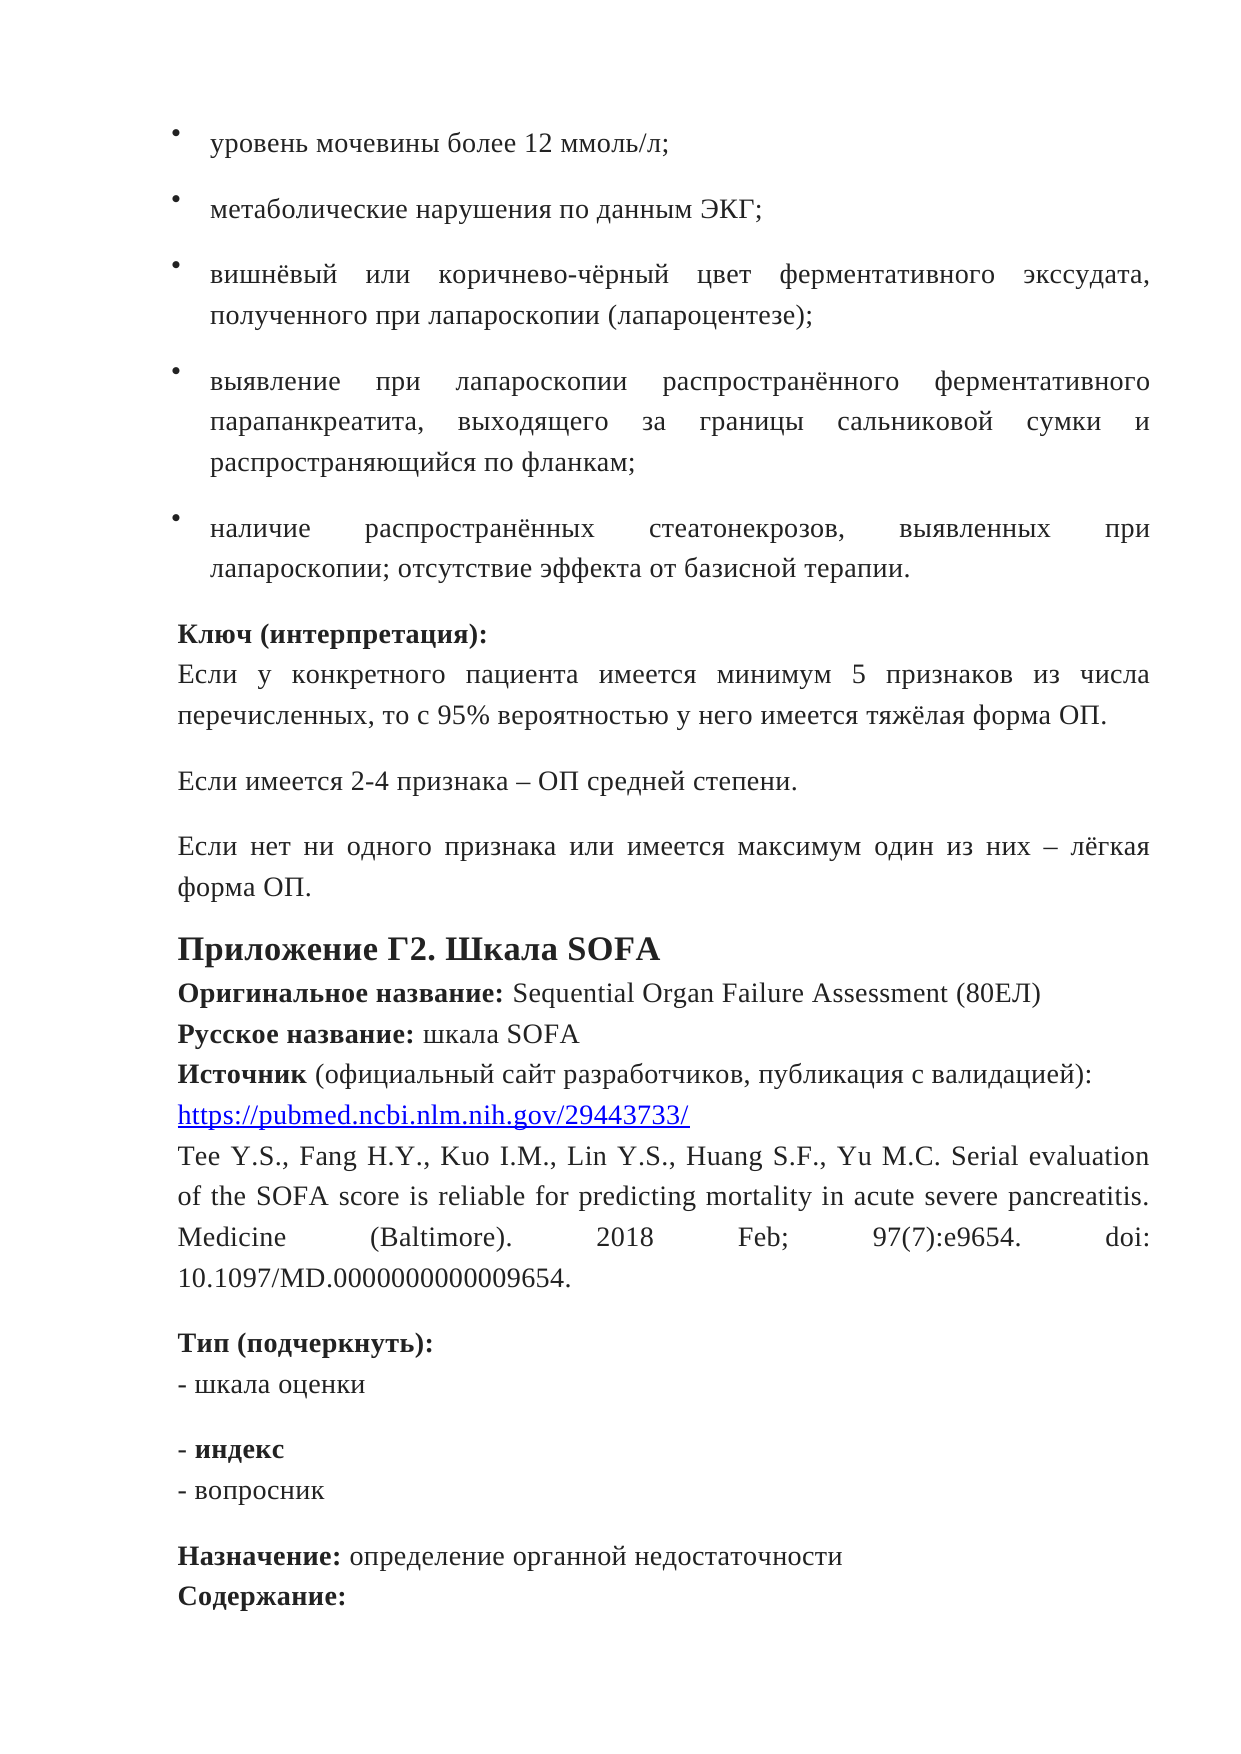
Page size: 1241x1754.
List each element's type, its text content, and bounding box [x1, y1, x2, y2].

text Приложение Г2. Шкала SOFA [177, 927, 1152, 968]
text - индекс [177, 1424, 1152, 1465]
list уровень мочевины более 12 ммоль/л; [172, 118, 1152, 159]
text Tee Y.S., Fang H.Y., Kuo I.M., Lin Y.S., Huang S.F., Yu M.C. Serial evaluation of the SOFA score is reliable for predicting mortality in acute severe pancreatitis. Medicine (Baltimore). 2018 Feb; 97(7):e9654. doi: 10.1097/MD.0000000000009654. [177, 1131, 1152, 1293]
list выявление при лапароскопии распространённого ферментативного парапанкреатита, выходящего за границы сальниковой сумки и распространяющийся по фланкам; [172, 356, 1152, 477]
text Если нет ни одного признака или имеется максимум один из них – лёгкая форма ОП. [177, 821, 1152, 902]
text https://pubmed.ncbi.nlm.nih.gov/29443733/ [177, 1090, 1152, 1131]
text Тип (подчеркнуть): [177, 1318, 1152, 1359]
list вишнёвый или коричнево-чёрный цвет ферментативного экссудата, полученного при лапароскопии (лапароцентезе); [172, 249, 1152, 331]
text Назначение: определение органной недостаточности [177, 1531, 1152, 1571]
text Если имеется 2-4 признака – ОП средней степени. [177, 756, 1152, 796]
text - вопросник [177, 1465, 1152, 1506]
text Оригинальное название: Sequential Organ Failure Assessment (80ЕЛ) [177, 968, 1152, 1009]
list наличие распространённых стеатонекрозов, выявленных при лапароскопии; отсутствие эффекта от базисной терапии. [172, 502, 1152, 584]
text Если у конкретного пациента имеется минимум 5 признаков из числа перечисленных, то с 95% вероятностью у него имеется тяжёлая форма ОП. [177, 649, 1152, 731]
text Содержание: [177, 1571, 1152, 1612]
list метаболические нарушения по данным ЭКГ; [172, 184, 1152, 224]
text Русское название: шкала SOFA [177, 1009, 1152, 1049]
text Источник (официальный сайт разработчиков, публикация с валидацией): [177, 1049, 1152, 1090]
text - шкала оценки [177, 1359, 1152, 1399]
text Ключ (интерпретация): [177, 609, 1152, 649]
